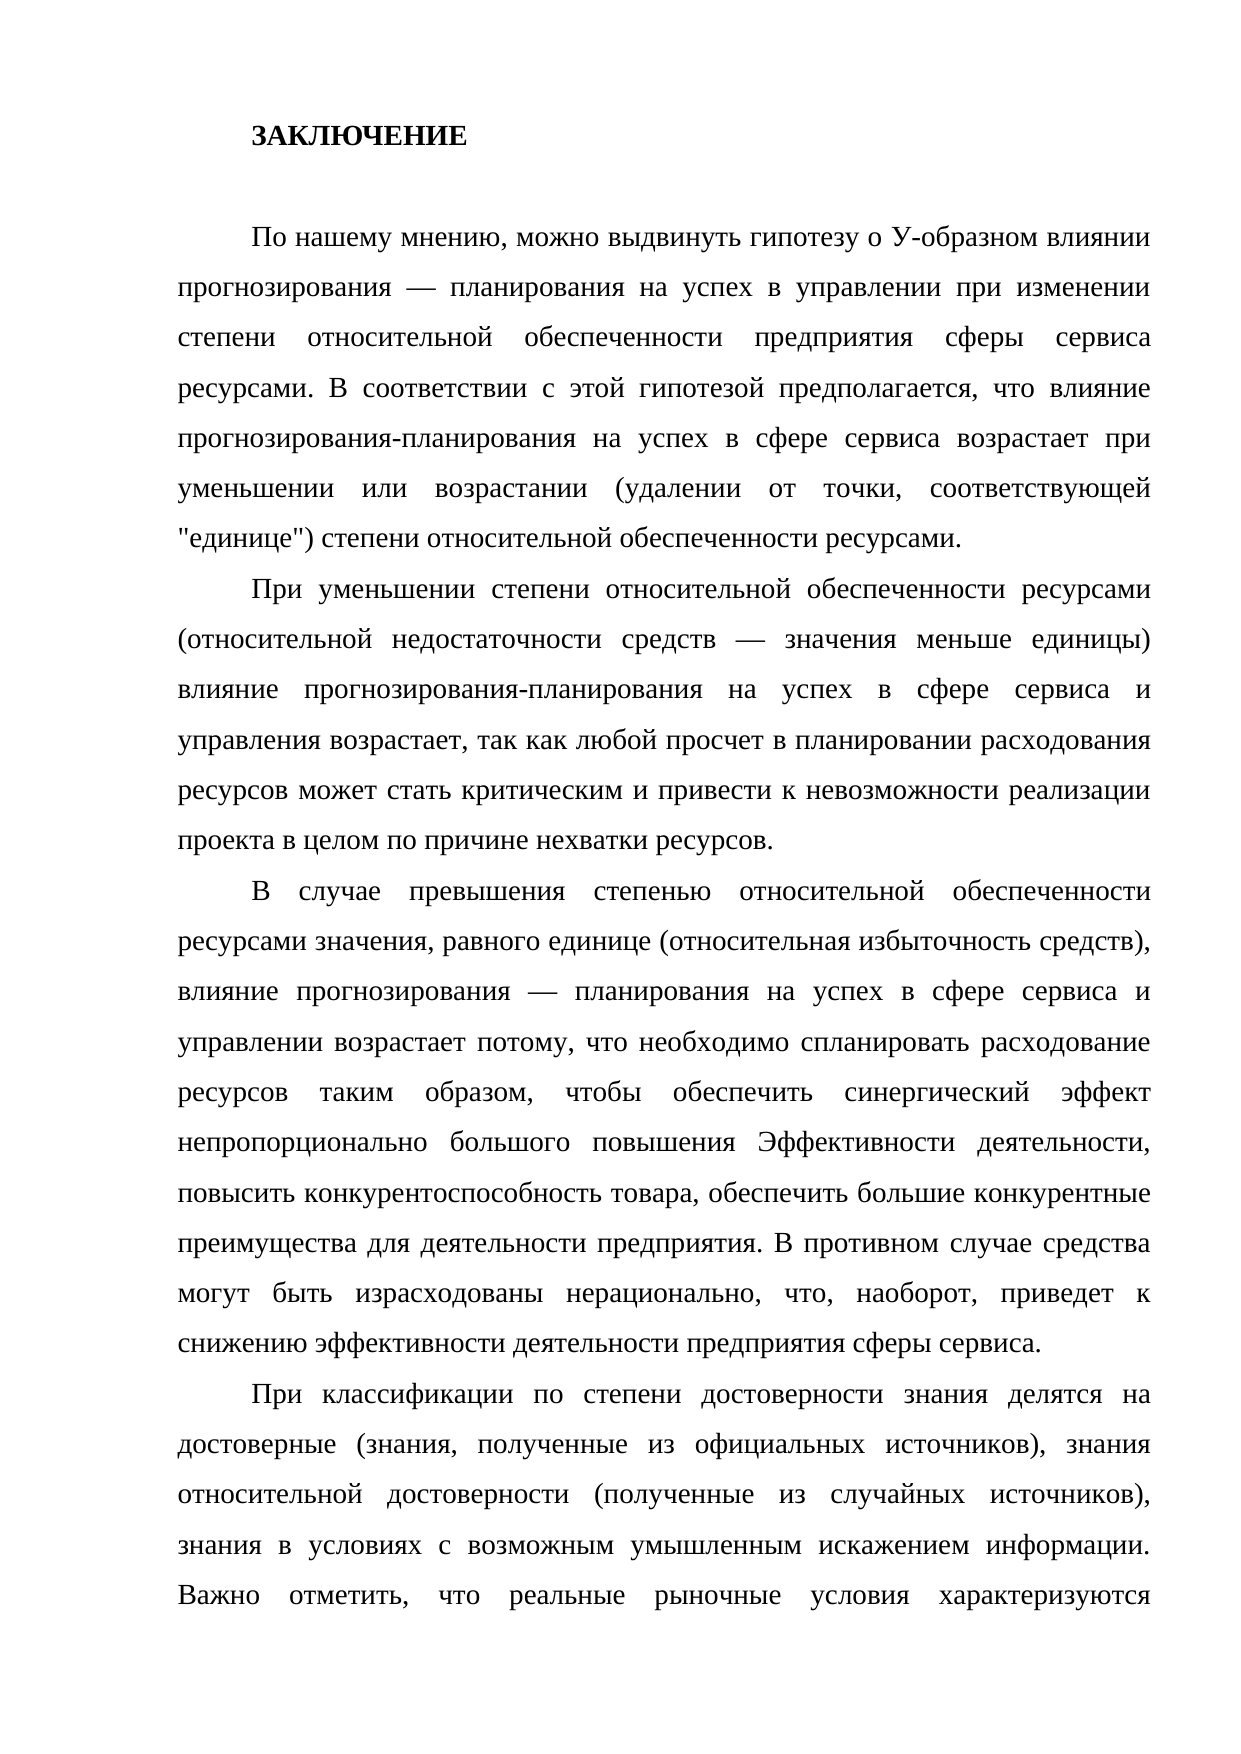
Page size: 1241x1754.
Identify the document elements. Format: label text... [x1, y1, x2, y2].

subtitle ЗАКЛЮЧЕНИЕ [177, 118, 1152, 152]
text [177, 1376, 1152, 1611]
text По нашему мнению, можно выдвинуть гипотезу о У-образном влиянии прогнозирования — планирования на успех в управлении при изменении степени относительной обеспеченности предприятия сферы сервиса ресурсами. В соответствии с этой гипотезой предполагается, что влияние прогнозирования-планирования на успех в сфере сервиса возрастает при уменьшении или возрастании (удалении от точки, соответствующей "единице") степени относительной обеспеченности ресурсами. [177, 219, 1152, 554]
text В случае превышения степенью относительной обеспеченности ресурсами значения, равного единице (относительная избыточность средств), влияние прогнозирования — планирования на успех в сфере сервиса и управлении возрастает потому, что необходимо спланировать расходование ресурсов таким образом, чтобы обеспечить синергический эффект непропорционально большого повышения Эффективности деятельности, повысить конкурентоспособность товара, обеспечить большие конкурентные преимущества для деятельности предприятия. В противном случае средства могут быть израсходованы нерационально, что, наоборот, приведет к снижению эффективности деятельности предприятия сферы сервиса. [177, 873, 1152, 1359]
text При уменьшении степени относительной обеспеченности ресурсами (относительной недостаточности средств — значения меньше единицы) влияние прогнозирования-планирования на успех в сфере сервиса и управления возрастает, так как любой просчет в планировании расходования ресурсов может стать критическим и привести к невозможности реализации проекта в целом по причине нехватки ресурсов. [177, 571, 1152, 856]
